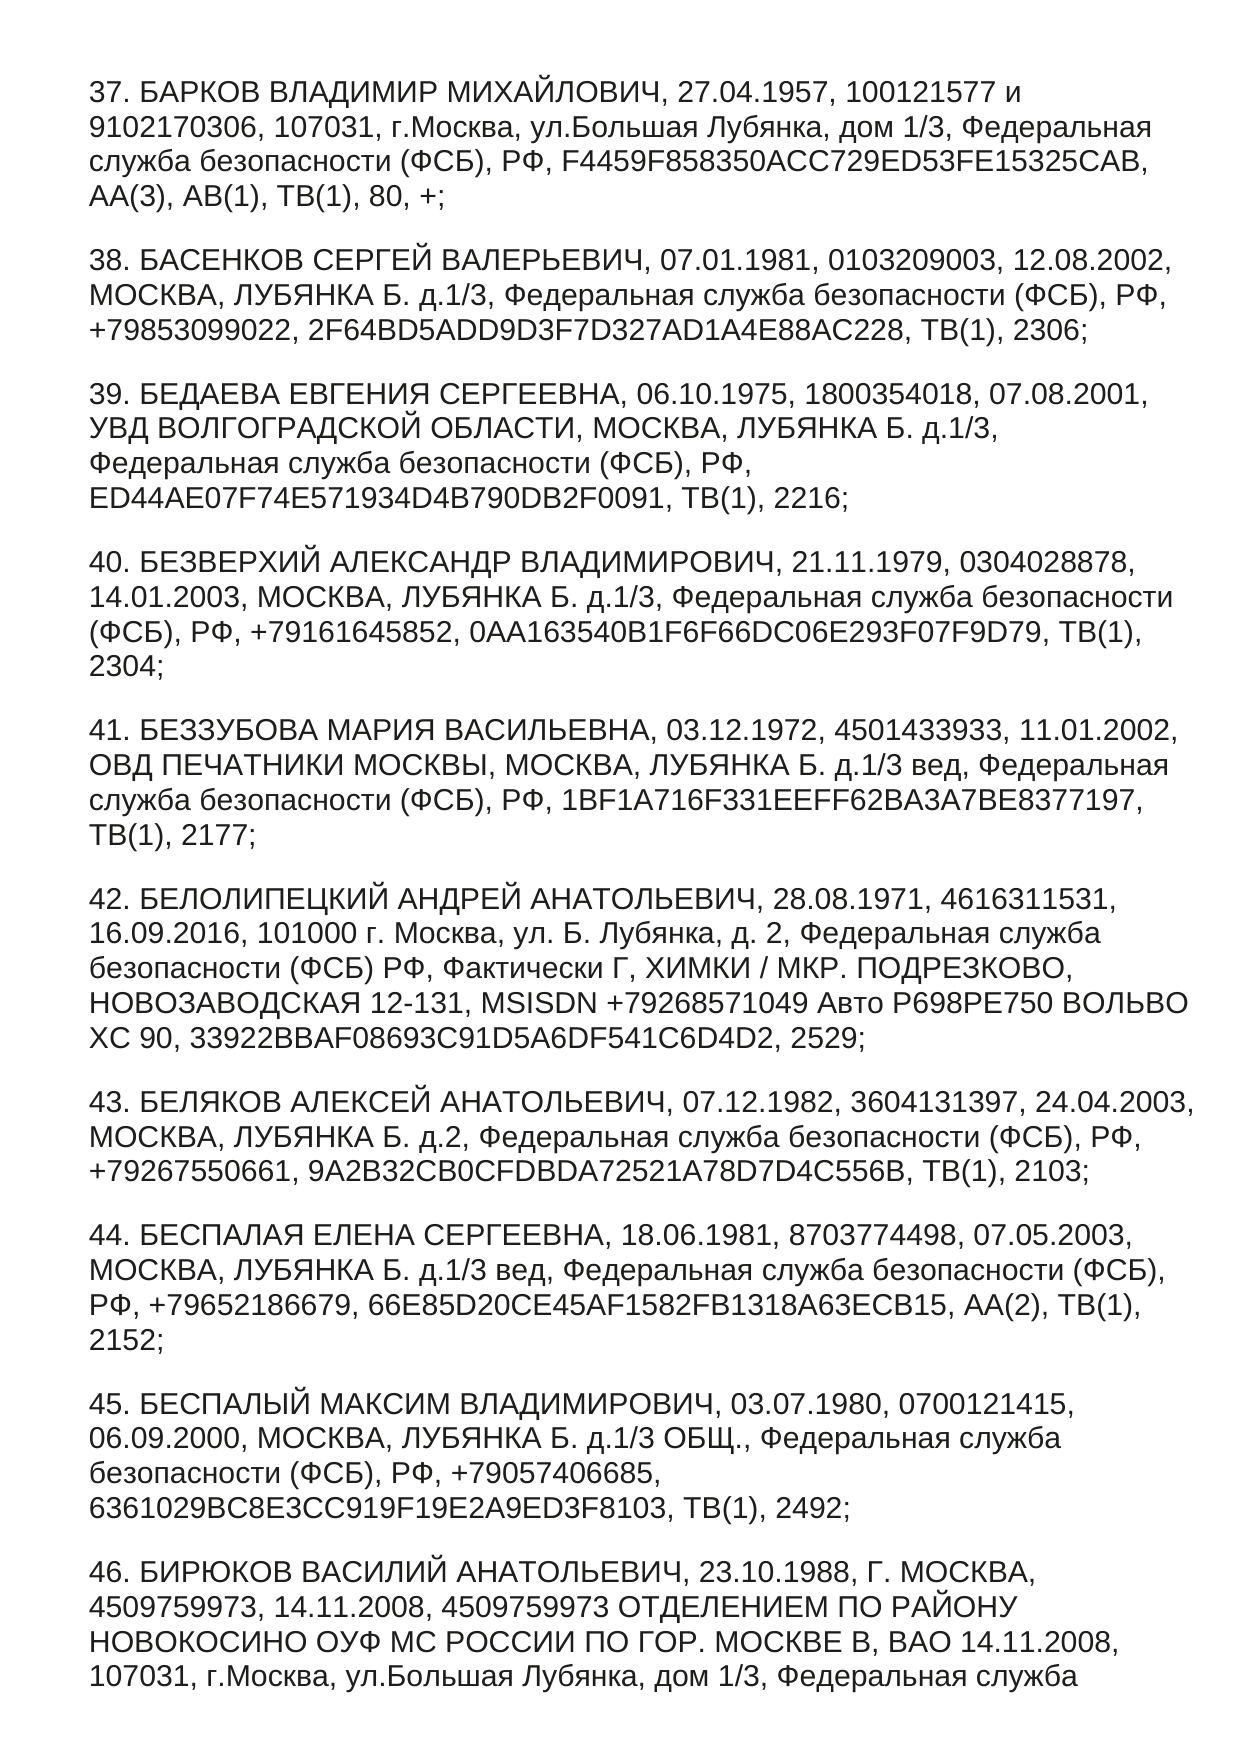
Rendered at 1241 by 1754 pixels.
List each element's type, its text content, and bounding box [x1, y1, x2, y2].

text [89, 1554, 1196, 1693]
text 41. БЕЗЗУБОВА МАРИЯ ВАСИЛЬЕВНА, 03.12.1972, 4501433933, 11.01.2002, ОВД ПЕЧАТНИКИ МОСКВЫ, МОСКВА, ЛУБЯНКА Б. д.1/3 вед, Федеральная служба безопасности (ФСБ), РФ, 1BF1A716F331EEFF62BA3A7BE8377197, ТВ(1), 2177; [89, 712, 1196, 852]
text 43. БЕЛЯКОВ АЛЕКСЕЙ АНАТОЛЬЕВИЧ, 07.12.1982, 3604131397, 24.04.2003, МОСКВА, ЛУБЯНКА Б. д.2, Федеральная служба безопасности (ФСБ), РФ, +79267550661, 9A2B32CB0CFDBDA72521A78D7D4C556B, ТВ(1), 2103; [89, 1084, 1196, 1188]
text 38. БАСЕНКОВ СЕРГЕЙ ВАЛЕРЬЕВИЧ, 07.01.1981, 0103209003, 12.08.2002, МОСКВА, ЛУБЯНКА Б. д.1/3, Федеральная служба безопасности (ФСБ), РФ, +79853099022, 2F64BD5ADD9D3F7D327AD1A4E88AC228, ТВ(1), 2306; [89, 242, 1196, 347]
text 40. БЕЗВЕРХИЙ АЛЕКСАНДР ВЛАДИМИРОВИЧ, 21.11.1979, 0304028878, 14.01.2003, МОСКВА, ЛУБЯНКА Б. д.1/3, Федеральная служба безопасности (ФСБ), РФ, +79161645852, 0AA163540B1F6F66DC06E293F07F9D79, ТВ(1), 2304; [89, 544, 1196, 683]
text 37. БАРКОВ ВЛАДИМИР МИХАЙЛОВИЧ, 27.04.1957, 100121577 и 9102170306, 107031, г.Москва, ул.Большая Лубянка, дом 1/3, Федеральная служба безопасности (ФСБ), РФ, F4459F858350ACC729ED53FE15325CAB, АА(3), АВ(1), ТВ(1), 80, +; [89, 74, 1196, 213]
text 42. БЕЛОЛИПЕЦКИЙ АНДРЕЙ АНАТОЛЬЕВИЧ, 28.08.1971, 4616311531, 16.09.2016, 101000 г. Москва, ул. Б. Лубянка, д. 2, Федеральная служба безопасности (ФСБ) РФ, Фактически Г, ХИМКИ / МКР. ПОДРЕЗКОВО, НОВОЗАВОДСКАЯ 12-131, MSISDN +79268571049 Авто Р698РЕ750 ВОЛЬВО ХС 90, 33922BBAF08693C91D5A6DF541C6D4D2, 2529; [89, 881, 1196, 1055]
text 44. БЕСПАЛАЯ ЕЛЕНА СЕРГЕЕВНА, 18.06.1981, 8703774498, 07.05.2003, МОСКВА, ЛУБЯНКА Б. д.1/3 вед, Федеральная служба безопасности (ФСБ), РФ, +79652186679, 66E85D20CE45AF1582FB1318A63ECB15, АА(2), ТВ(1), 2152; [89, 1217, 1196, 1357]
text 45. БЕСПАЛЫЙ МАКСИМ ВЛАДИМИРОВИЧ, 03.07.1980, 0700121415, 06.09.2000, МОСКВА, ЛУБЯНКА Б. д.1/3 ОБЩ., Федеральная служба безопасности (ФСБ), РФ, +79057406685, 6361029BC8E3CC919F19E2A9ED3F8103, ТВ(1), 2492; [89, 1386, 1196, 1525]
text 39. БЕДАЕВА ЕВГЕНИЯ СЕРГЕЕВНА, 06.10.1975, 1800354018, 07.08.2001, УВД ВОЛГОГРАДСКОЙ ОБЛАСТИ, МОСКВА, ЛУБЯНКА Б. д.1/3, Федеральная служба безопасности (ФСБ), РФ, ED44AE07F74E571934D4B790DB2F0091, ТВ(1), 2216; [89, 376, 1196, 515]
